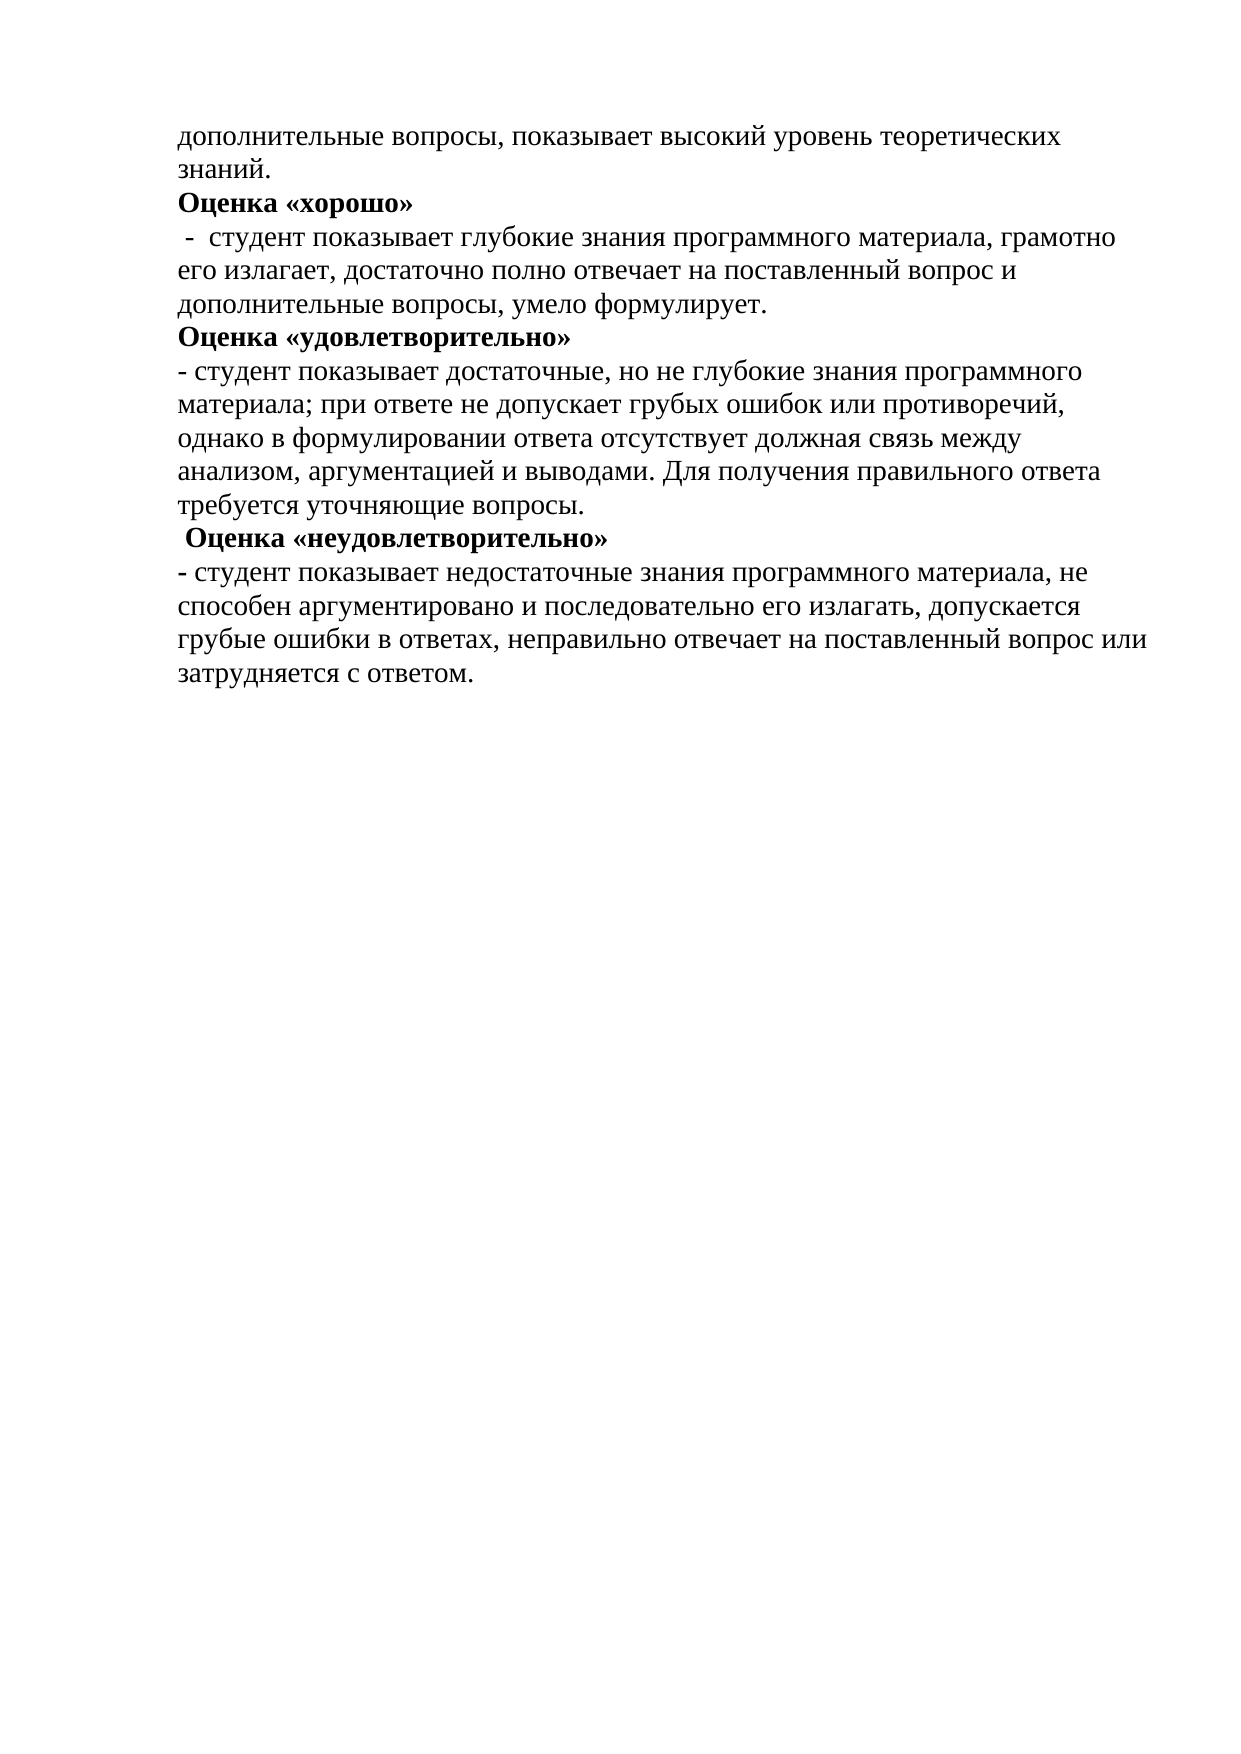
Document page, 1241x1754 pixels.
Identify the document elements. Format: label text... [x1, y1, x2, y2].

text - студент показывает глубокие знания программного материала, грамотно его излагает, достаточно полно отвечает на поставленный вопрос и дополнительные вопросы, умело формулирует. [177, 219, 1152, 319]
text Оценка «хорошо» [177, 185, 1152, 219]
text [177, 118, 1152, 185]
text - студент показывает достаточные, но не глубокие знания программного материала; при ответе не допускает грубых ошибок или противоречий, однако в формулировании ответа отсутствует должная связь между анализом, аргументацией и выводами. Для получения правильного ответа требуется уточняющие вопросы. [177, 353, 1152, 521]
text Оценка «неудовлетворительно» [177, 521, 1152, 554]
text - студент показывает недостаточные знания программного материала, не способен аргументировано и последовательно его излагать, допускается грубые ошибки в ответах, неправильно отвечает на поставленный вопрос или затрудняется с ответом. [177, 554, 1152, 688]
text Оценка «удовлетворительно» [177, 319, 1152, 353]
